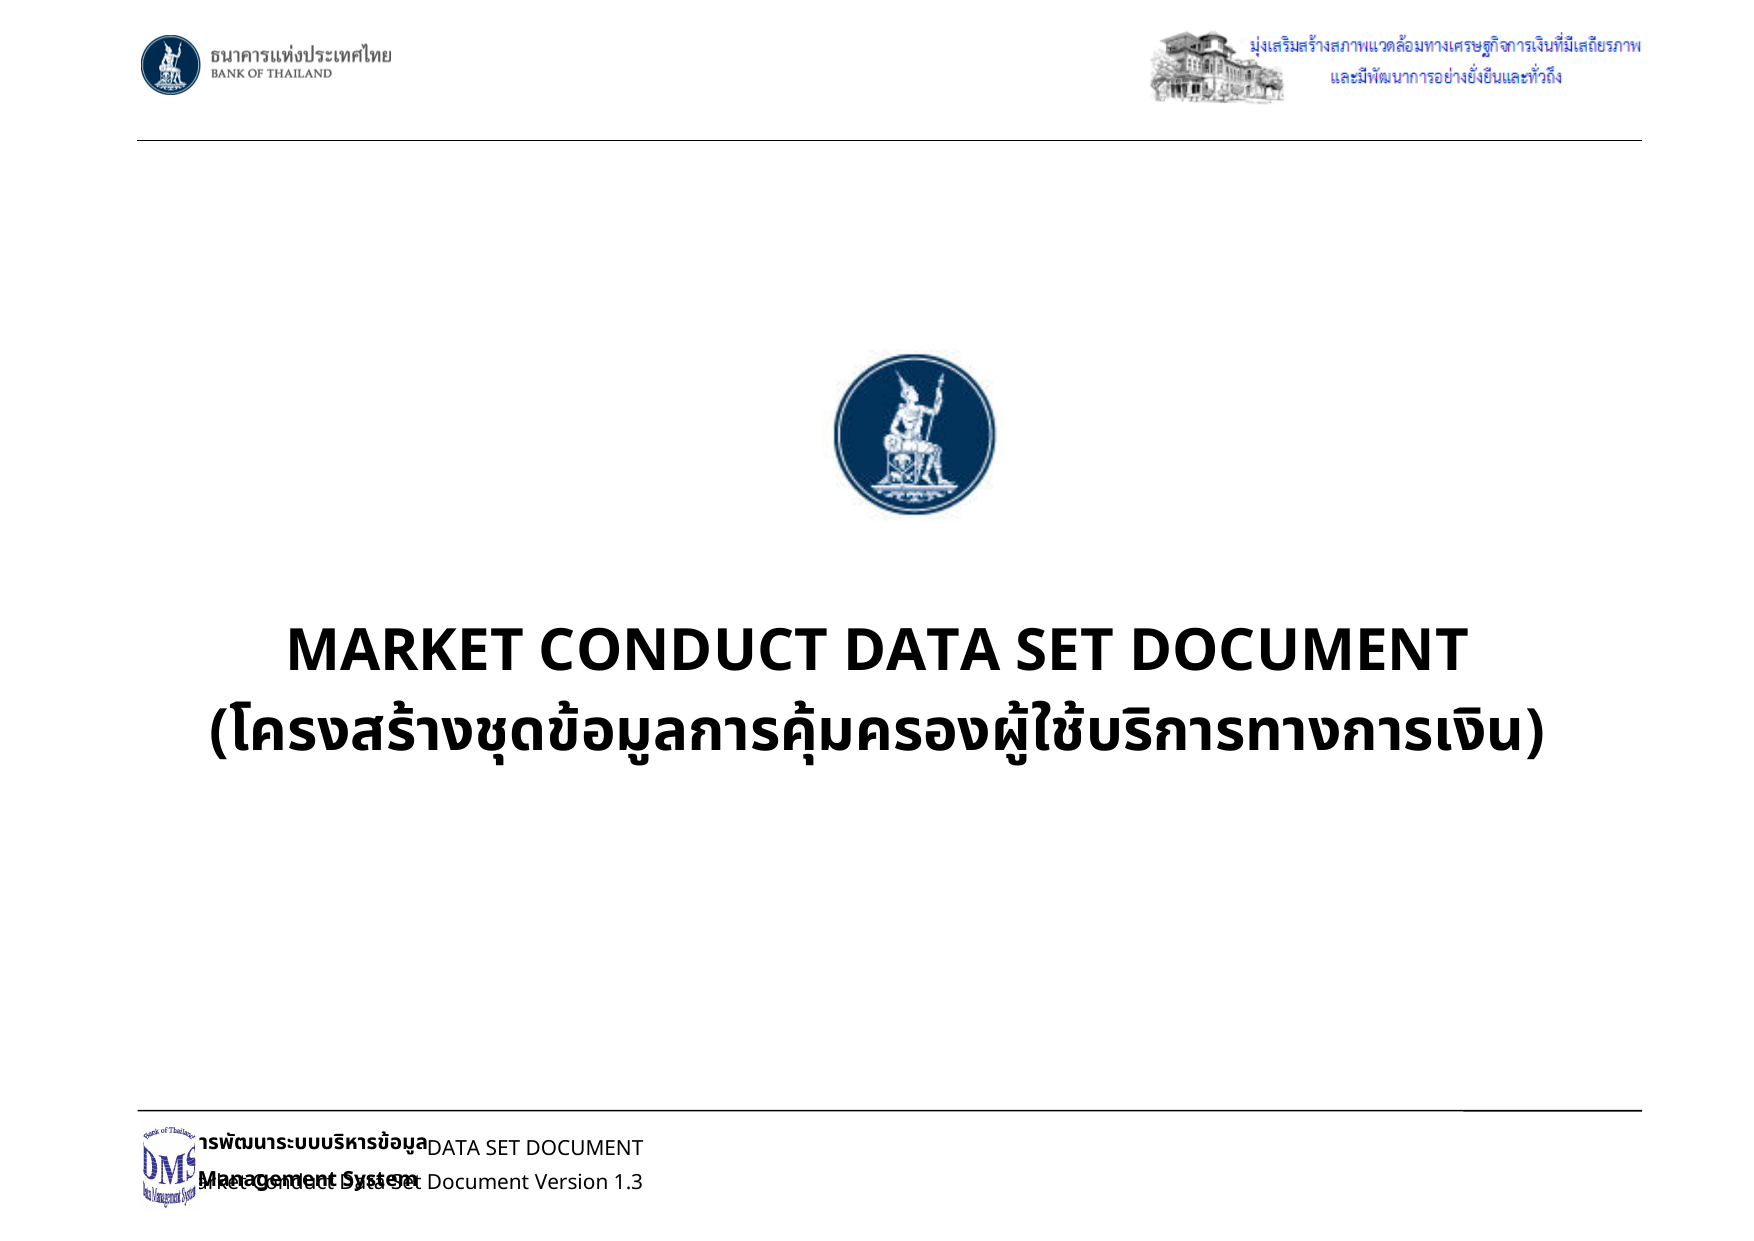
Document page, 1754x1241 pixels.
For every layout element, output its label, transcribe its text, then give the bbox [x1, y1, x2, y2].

picture [130, 25, 399, 101]
picture [1149, 27, 1645, 107]
title MARKET CONDUCT DATA SET DOCUMENT [127, 608, 1626, 688]
picture [821, 349, 1005, 523]
picture [139, 1121, 199, 1211]
title (โครงสร้างชุดข้อมูลการคุ้มครองผู้ใช้บริการทางการเงิน) [127, 688, 1626, 777]
